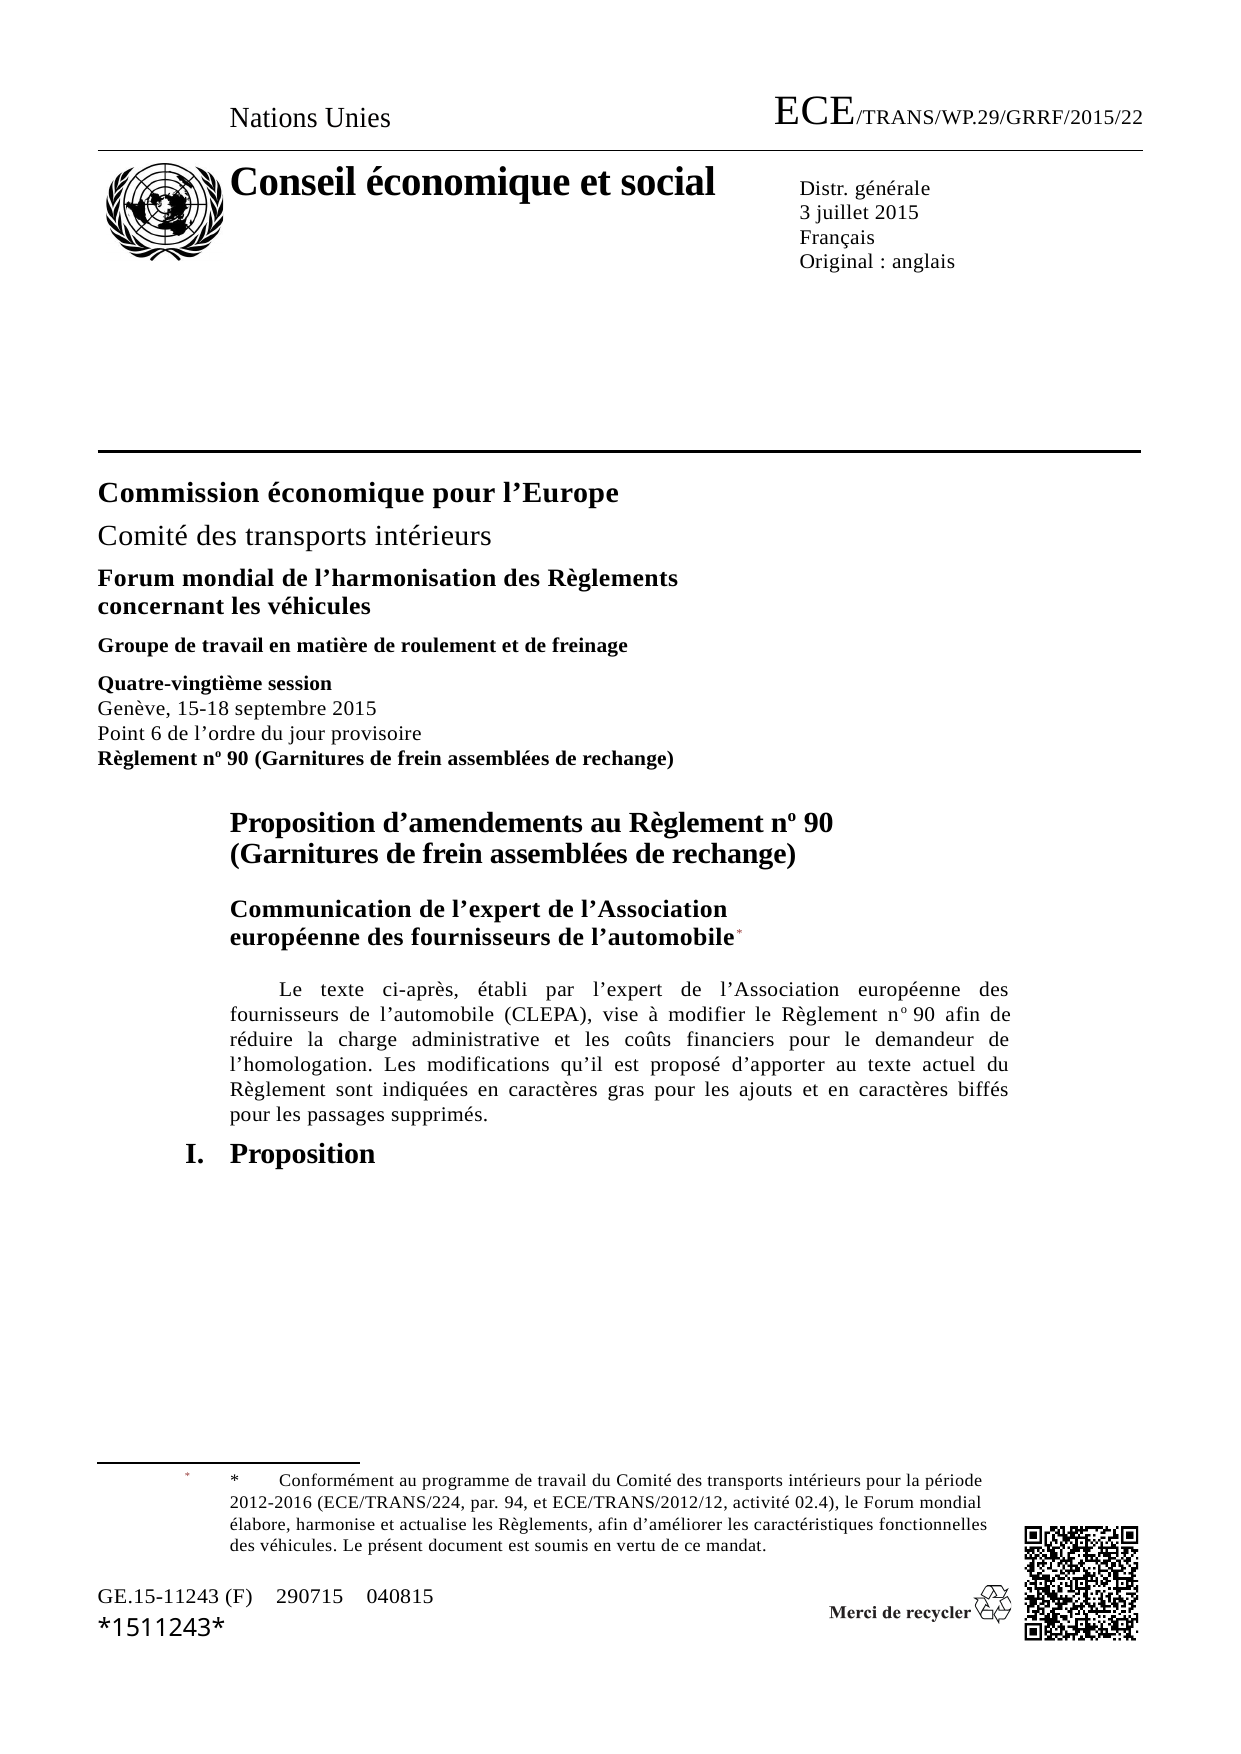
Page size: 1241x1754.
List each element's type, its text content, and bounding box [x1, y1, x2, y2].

picture [1024, 1526, 1139, 1641]
text Communication de l’expert de l’Association européenne des fournisseurs de l’automobile* [97, 895, 1011, 951]
picture [106, 163, 224, 261]
text Proposition d’amendements au Règlement no 90 (Garnitures de frein assemblées de rechange) [97, 808, 1011, 870]
text Commission économique pour l’Europe [97, 479, 1143, 508]
text Comité des transports intérieurs [97, 520, 1143, 551]
text Forum mondial de l’harmonisation des Règlements concernant les véhicules [97, 564, 1143, 620]
text Groupe de travail en matière de roulement et de freinage [97, 633, 1011, 658]
text Le texte ci-après, établi par l’expert de l’Association européenne des fournisseurs de l’automobile (CLEPA), vise à modifier le Règlement no 90 afin de réduire la charge administrative et les coûts financiers pour le demandeur de l’homologation. Les modifications qu’il est proposé d’apporter au texte actuel du Règlement sont indiquées en caractères gras pour les ajouts et en caractères biffés pour les passages supprimés. [229, 976, 1011, 1126]
picture [829, 1585, 1012, 1624]
text I. Proposition [97, 1139, 1011, 1170]
text Genève, 15-18 septembre 2015 [97, 695, 1011, 720]
text Règlement no 90 (Garnitures de frein assemblées de rechange) [97, 745, 1143, 770]
text Quatre-vingtième session [97, 670, 1143, 695]
text Point 6 de l’ordre du jour provisoire [97, 720, 1011, 745]
